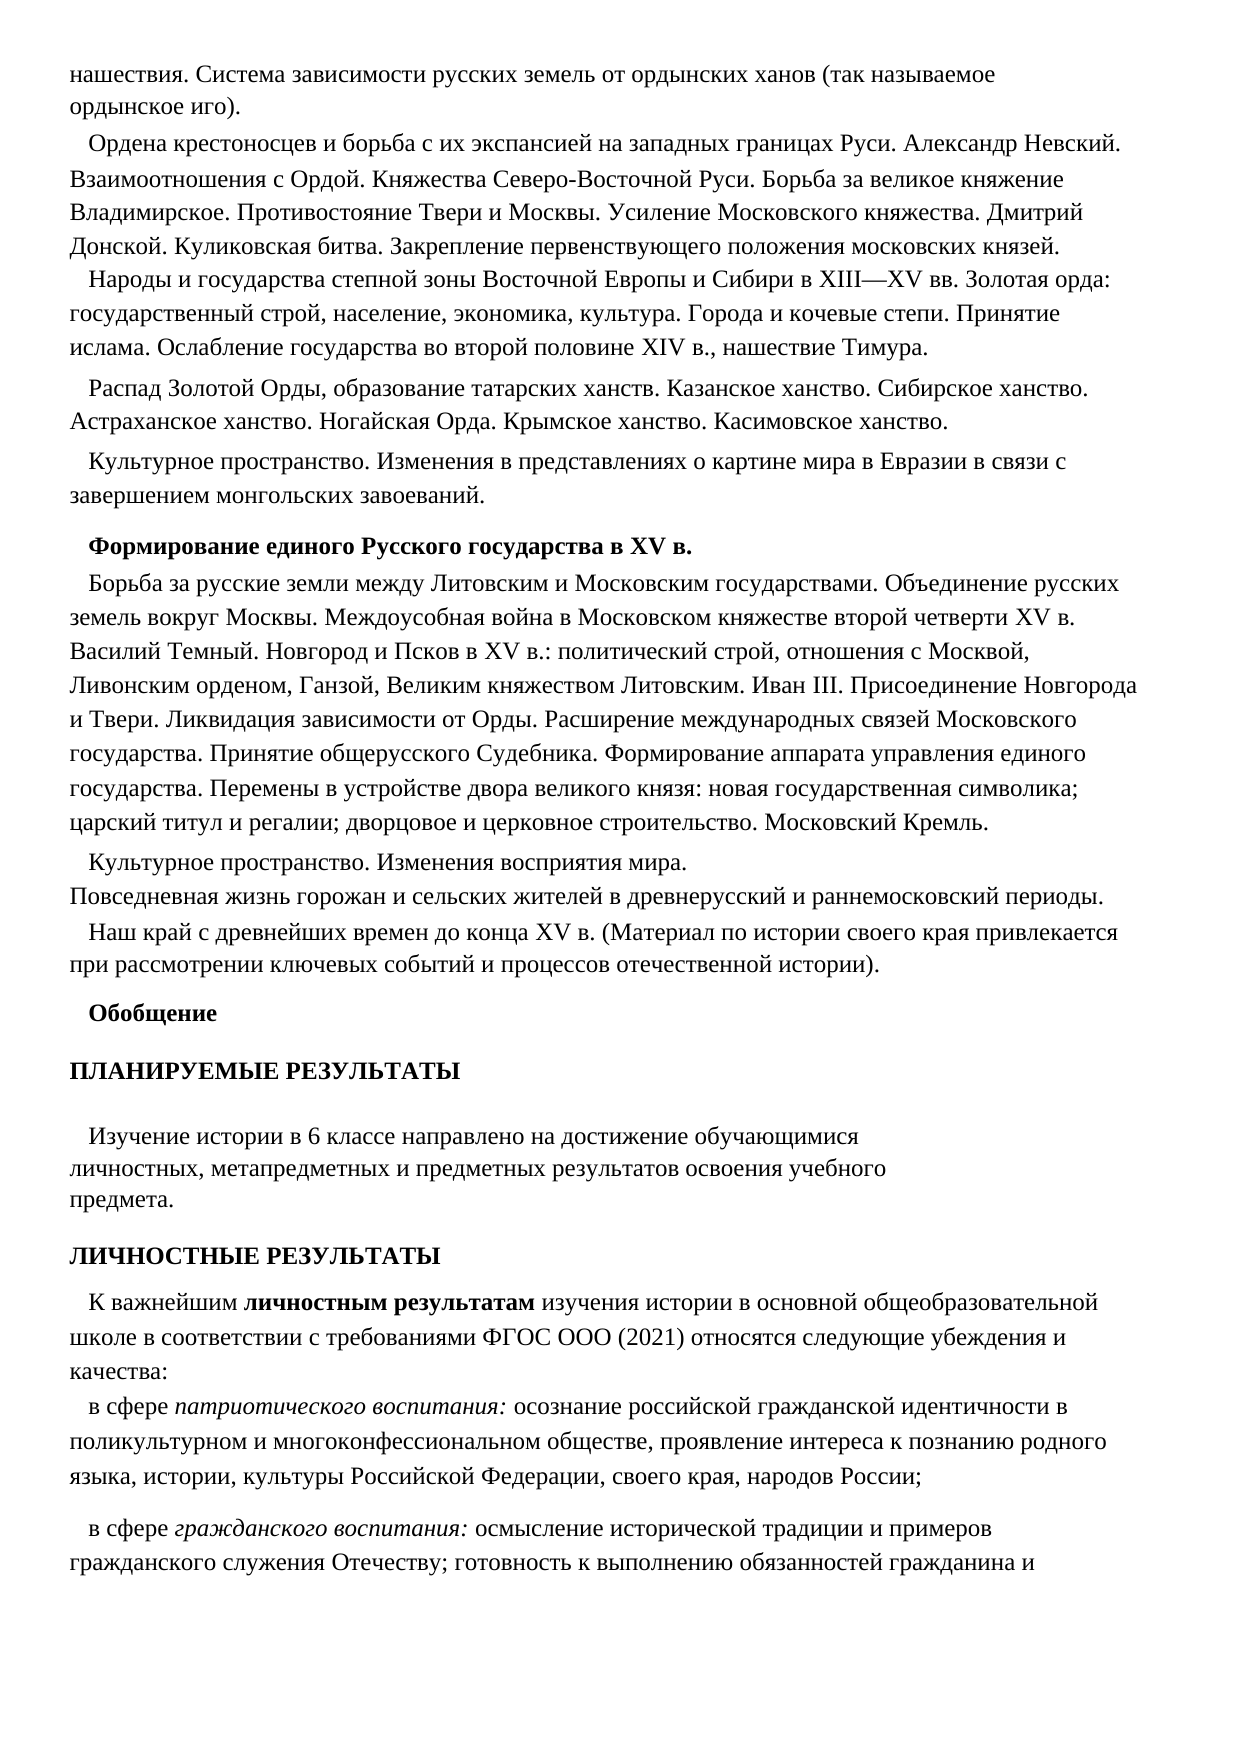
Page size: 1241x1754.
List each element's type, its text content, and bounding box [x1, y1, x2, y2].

text Взаимоотношения с Ордой. Княжества Северо-Восточной Руси. Борьба за великое княжение Владимирское. Противостояние Твери и Москвы. Усиление Московского княжества. Дмитрий Донской. Куликовская битва. Закрепление первенствующего положения московских князей. Народы и государства степной зоны Восточной Европы и Сибири в XIII—XV вв. Золотая орда: государственный строй, население, экономика, культура. Города и кочевые степи. Принятие ислама. Ослабление государства во второй половине XIV в., нашествие Тимура. [69, 164, 1142, 361]
text К важнейшим личностным результатам изучения истории в основной общеобразовательной школе в соответствии с требованиями ФГОС ООО (2021) относятся следующие убеждения и качества: в сфере патриотического воспитания: осознание российской гражданской идентичности в поликультурном и многоконфессиональном обществе, проявление интереса к познанию родного языка, истории, культуры Российской Федерации, своего края, народов России; [69, 1287, 1142, 1489]
text Культурное пространство. Изменения восприятия мира. [88, 848, 1142, 876]
text нашествия. Система зависимости русских земель от ордынских ханов (так называемое ордынское иго). [69, 59, 1097, 119]
text Ордена крестоносцев и борьба с их экспансией на западных границах Руси. Александр Невский. [88, 129, 1142, 157]
text Борьба за русские земли между Литовским и Московским государствами. Объединение русских земель вокруг Москвы. Междоусобная война в Московском княжестве второй четверти XV в. Василий Темный. Новгород и Псков в XV в.: политический строй, отношения с Москвой, Ливонским орденом, Ганзой, Великим княжеством Литовским. Иван III. Присоединение Новгорода и Твери. Ликвидация зависимости от Орды. Расширение международных связей Московского государства. Принятие общерусского Судебника. Формирование аппарата управления единого государства. Перемены в устройстве двора великого князя: новая государственная символика; царский титул и регалии; дворцовое и церковное строительство. Московский Кремль. [69, 568, 1142, 836]
text Повседневная жизнь горожан и сельских жителей в древнерусский и раннемосковский периоды. [69, 883, 1142, 910]
text Распад Золотой Орды, образование татарских ханств. Казанское ханство. Сибирское ханство. Астраханское ханство. Ногайская Орда. Крымское ханство. Касимовское ханство. [69, 373, 1127, 434]
text ПЛАНИРУЕМЫЕ РЕЗУЛЬТАТЫ [69, 1058, 1142, 1085]
text Культурное пространство. Изменения в представлениях о картине мира в Евразии в связи с завершением монгольских завоеваний. [69, 446, 1097, 508]
text Формирование единого Русского государства в XV в. [88, 533, 1142, 560]
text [69, 1513, 1142, 1576]
text Обобщение [88, 1000, 1142, 1027]
text Наш край с древнейших времен до конца XV в. (Материал по истории своего края привлекается при рассмотрении ключевых событий и процессов отечественной истории). [69, 917, 1142, 977]
text ЛИЧНОСТНЫЕ РЕЗУЛЬТАТЫ [69, 1242, 1142, 1270]
text Изучение истории в 6 классе направлено на достижение обучающимися личностных, метапредметных и предметных результатов освоения учебного предмета. [69, 1121, 977, 1213]
